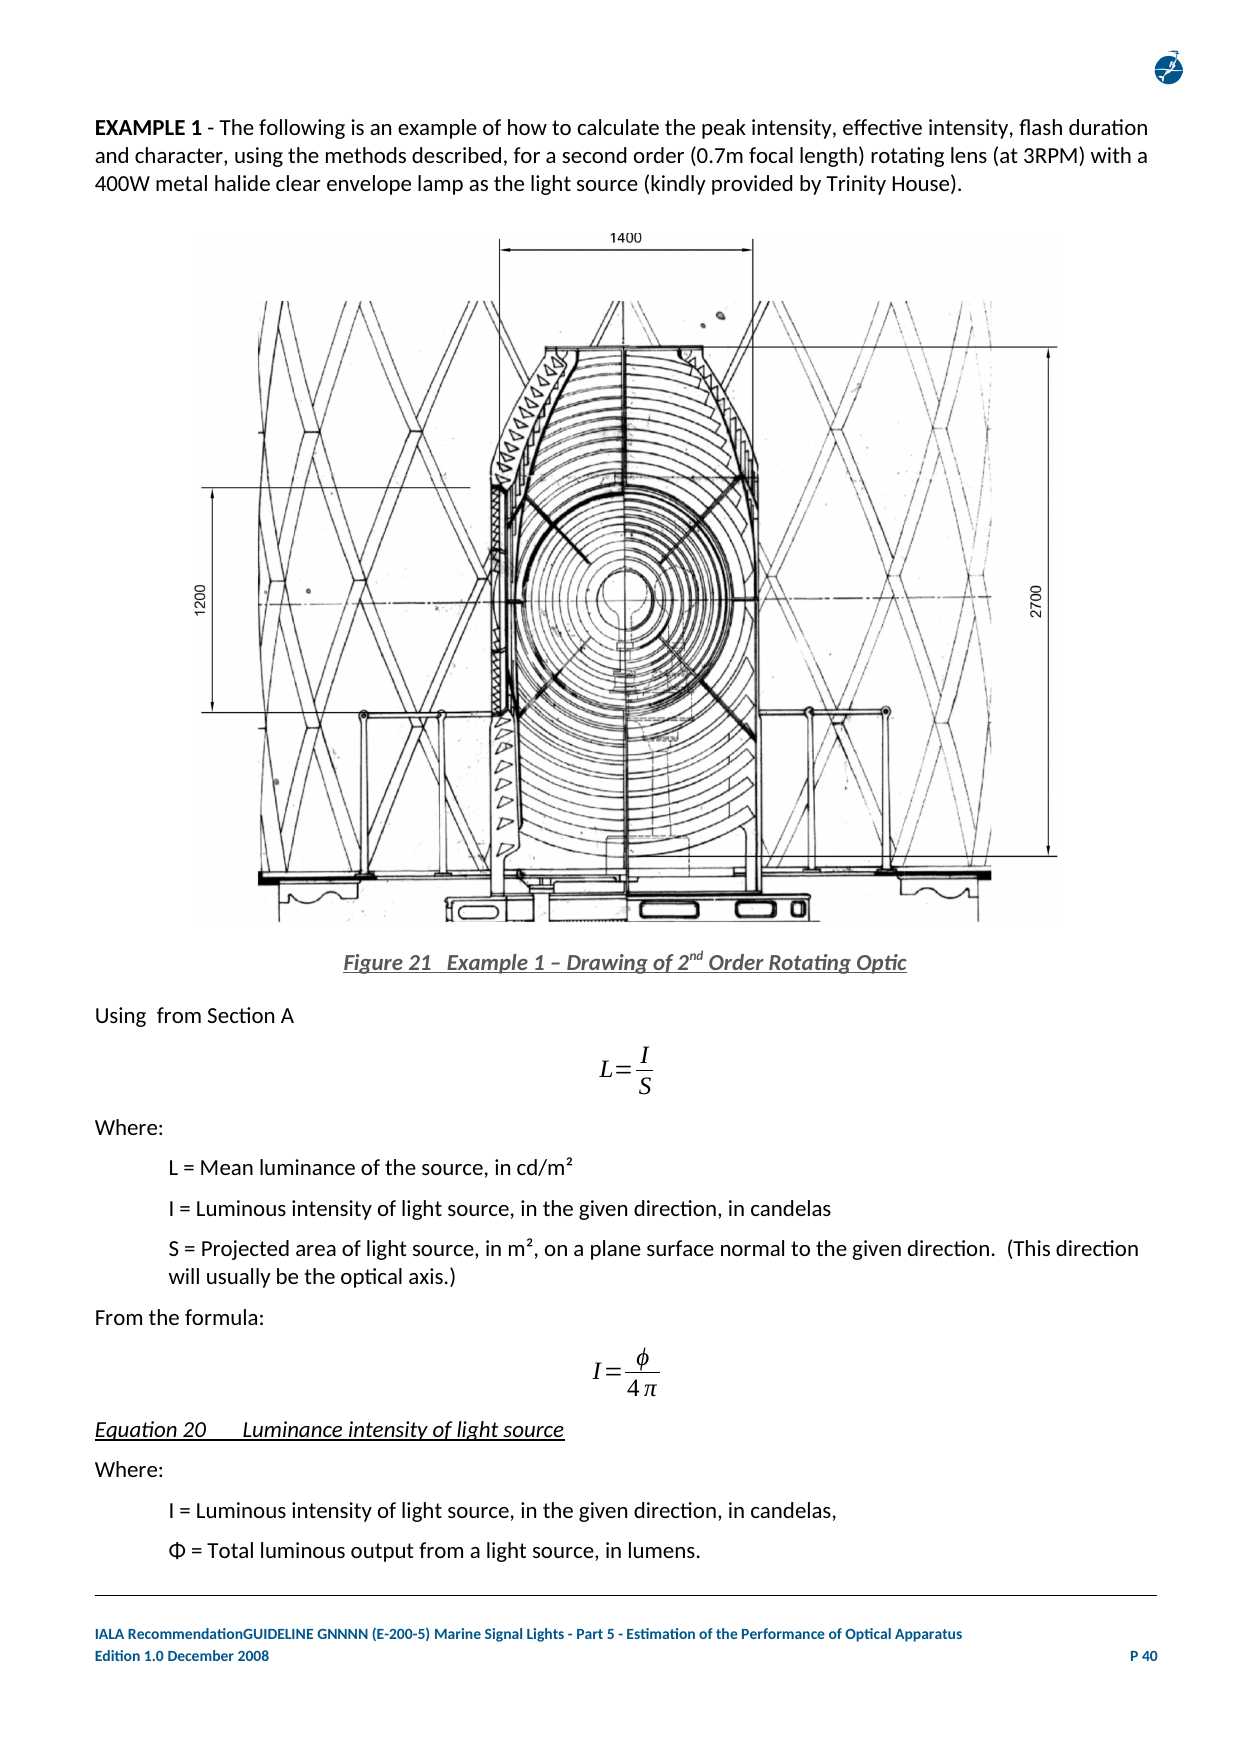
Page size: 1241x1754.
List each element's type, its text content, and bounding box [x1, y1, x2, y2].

text From the formula: [94, 1303, 1157, 1331]
text Where: [94, 1113, 1157, 1141]
text S = Projected area of light source, in m², on a plane surface normal to the given direction. (This direction will usually be the optical axis.) [168, 1234, 1157, 1290]
text Using 0 from Section A0 [94, 1001, 1157, 1029]
text Φ = Total luminous output from a light source, in lumens. [168, 1536, 1157, 1564]
text I = Luminous intensity of light source, in the given direction, in candelas [168, 1194, 1157, 1222]
text L = Mean luminance of the source, in cd/m² [168, 1153, 1157, 1181]
text I = Luminous intensity of light source, in the given direction, in candelas, [168, 1496, 1157, 1524]
text Luminance intensity of light source [94, 1415, 1157, 1443]
text Where: [94, 1455, 1157, 1483]
text EXAMPLE 1 - The following is an example of how to calculate the peak intensity, effective intensity, flash duration and character, using the methods described, for a second order (0.7m focal length) rotating lens (at 3RPM) with a 400W metal halide clear envelope lamp as the light source (kindly provided by Trinity House). [94, 113, 1157, 198]
text Example 1 – Drawing of 2nd Order Rotating Optic [94, 948, 1157, 976]
picture [1123, 0, 1241, 119]
